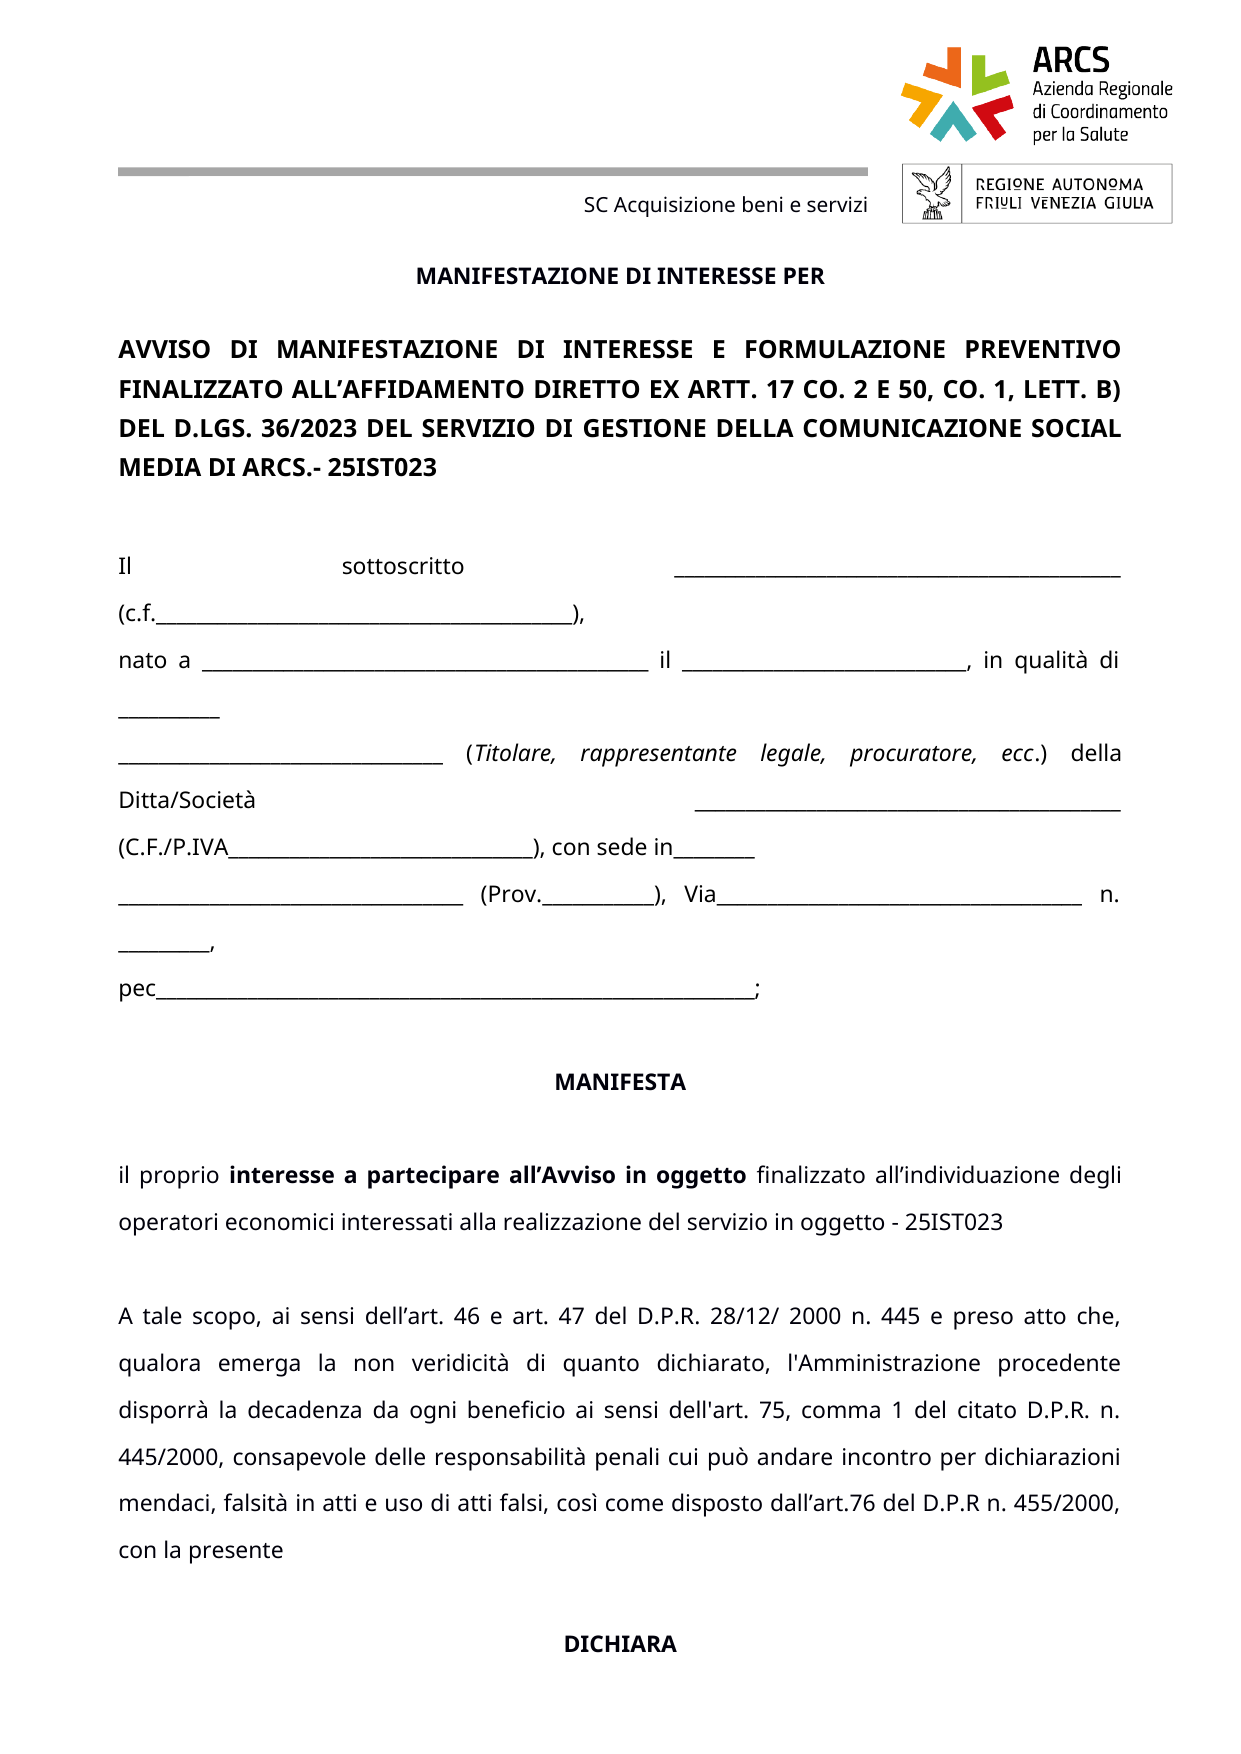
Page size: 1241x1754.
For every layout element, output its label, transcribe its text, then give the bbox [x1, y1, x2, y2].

text MANIFESTA [118, 1065, 1122, 1097]
text pec___________________________________________________________; [118, 972, 1122, 1003]
text Il sottoscritto ____________________________________________ (c.f._________________________________________), [118, 550, 1122, 628]
text ________________________________ (Titolare, rappresentante legale, procuratore, ecc.) della Ditta/Società __________________________________________ (C.F./P.IVA______________________________), con sede in________ [118, 737, 1122, 862]
text MANIFESTAZIONE DI INTERESSE PER [118, 260, 1122, 292]
text il proprio interesse a partecipare all’Avviso in oggetto finalizzato all’individuazione degli operatori economici interessati alla realizzazione del servizio in oggetto - 25IST023 [118, 1159, 1122, 1237]
picture [892, 40, 1181, 229]
text nato a ____________________________________________ il ____________________________, in qualità di __________ [118, 643, 1122, 722]
text DICHIARA [118, 1628, 1122, 1659]
text A tale scopo, ai sensi dell’art. 46 e art. 47 del D.P.R. 28/12/ 2000 n. 445 e preso atto che, qualora emerga la non veridicità di quanto dichiarato, l'Amministrazione procedente disporrà la decadenza da ogni beneficio ai sensi dell'art. 75, comma 1 del citato D.P.R. n. 445/2000, consapevole delle responsabilità penali cui può andare incontro per dichiarazioni mendaci, falsità in atti e uso di atti falsi, così come disposto dall’art.76 del D.P.R n. 455/2000, con la presente [118, 1300, 1122, 1565]
text __________________________________ (Prov.___________), Via____________________________________ n. _________, [118, 878, 1122, 956]
text AVVISO DI MANIFESTAZIONE DI INTERESSE E FORMULAZIONE PREVENTIVO FINALIZZATO ALL’AFFIDAMENTO DIRETTO EX ARTT. 17 CO. 2 E 50, CO. 1, LETT. B) DEL D.LGS. 36/2023 DEL SERVIZIO DI GESTIONE DELLA COMUNICAZIONE SOCIAL MEDIA DI ARCS.- 25IST023 [118, 332, 1122, 484]
